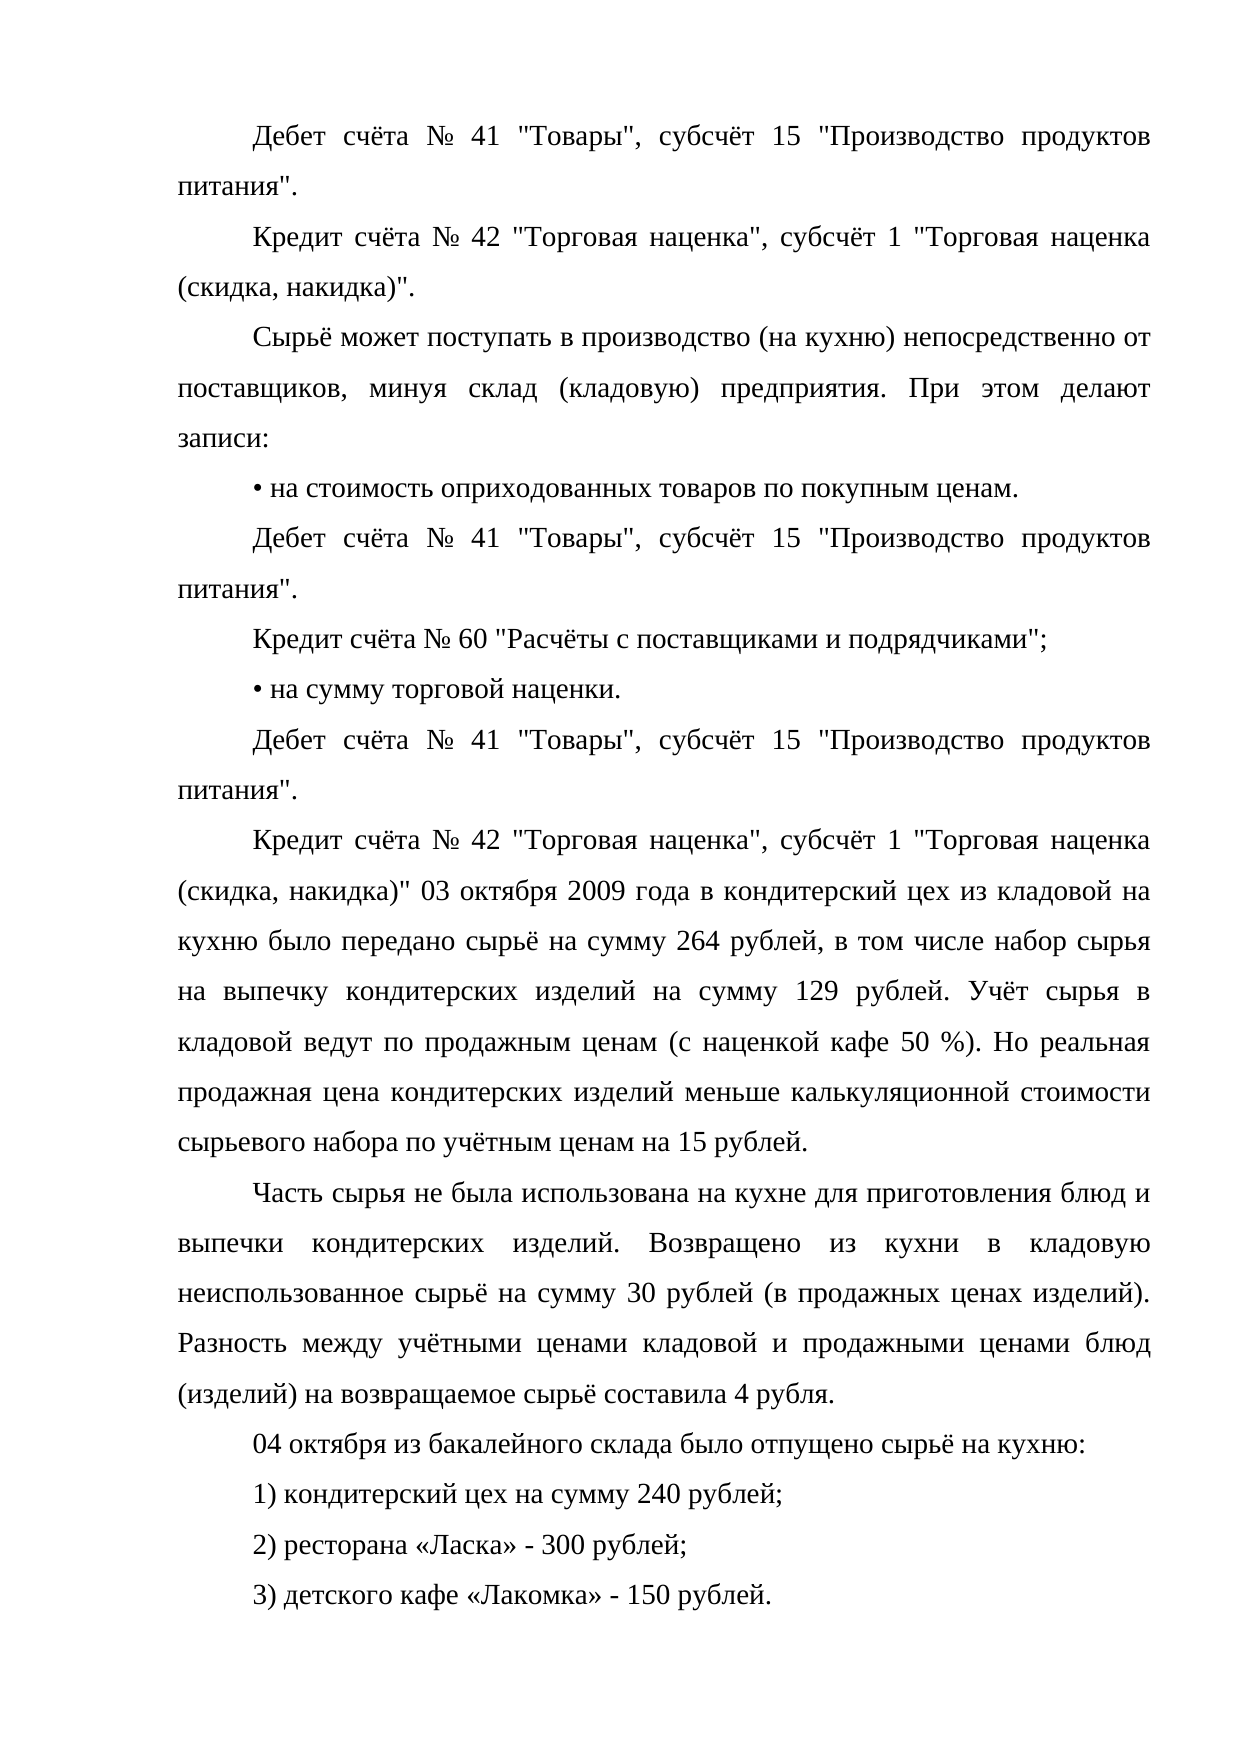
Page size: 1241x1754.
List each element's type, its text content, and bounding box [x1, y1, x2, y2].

text 1) кондитерский цех на сумму 240 рублей; [177, 1477, 1152, 1510]
text Кредит счёта № 60 "Расчёты с поставщиками и подрядчиками"; [177, 621, 1152, 655]
text Кредит счёта № 42 "Торговая наценка", субсчёт 1 "Торговая наценка (скидка, накидка)" 03 октября 2009 года в кондитерский цех из кладовой на кухню было передано сырьё на сумму 264 рублей, в том числе набор сырья на выпечку кондитерских изделий на сумму 129 рублей. Учёт сырья в кладовой ведут по продажным ценам (с наценкой кафе 50 %). Но реальная продажная цена кондитерских изделий меньше калькуляционной стоимости сырьевого набора по учётным ценам на 15 рублей. [177, 822, 1152, 1158]
text 04 октября из бакалейного склада было отпущено сырьё на кухню: [177, 1426, 1152, 1460]
text Сырьё может поступать в производство (на кухню) непосредственно от поставщиков, минуя склад (кладовую) предприятия. При этом делают записи: [177, 319, 1152, 453]
text • на сумму торговой наценки. [177, 672, 1152, 705]
text Часть сырья не была использована на кухне для приготовления блюд и выпечки кондитерских изделий. Возвращено из кухни в кладовую неиспользованное сырьё на сумму 30 рублей (в продажных ценах изделий). Разность между учётными ценами кладовой и продажными ценами блюд (изделий) на возвращаемое сырьё составила 4 рубля. [177, 1175, 1152, 1409]
text Дебет счёта № 41 "Товары", субсчёт 15 "Производство продуктов питания". [177, 521, 1152, 604]
text • на стоимость оприходованных товаров по покупным ценам. [177, 470, 1152, 504]
text Дебет счёта № 41 "Товары", субсчёт 15 "Производство продуктов питания". [177, 722, 1152, 806]
text 2) ресторана «Ласка» - 300 рублей; [177, 1527, 1152, 1560]
text Кредит счёта № 42 "Торговая наценка", субсчёт 1 "Торговая наценка (скидка, накидка)". [177, 219, 1152, 303]
text 3) детского кафе «Лакомка» - 150 рублей. [177, 1577, 1152, 1611]
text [177, 118, 1152, 202]
